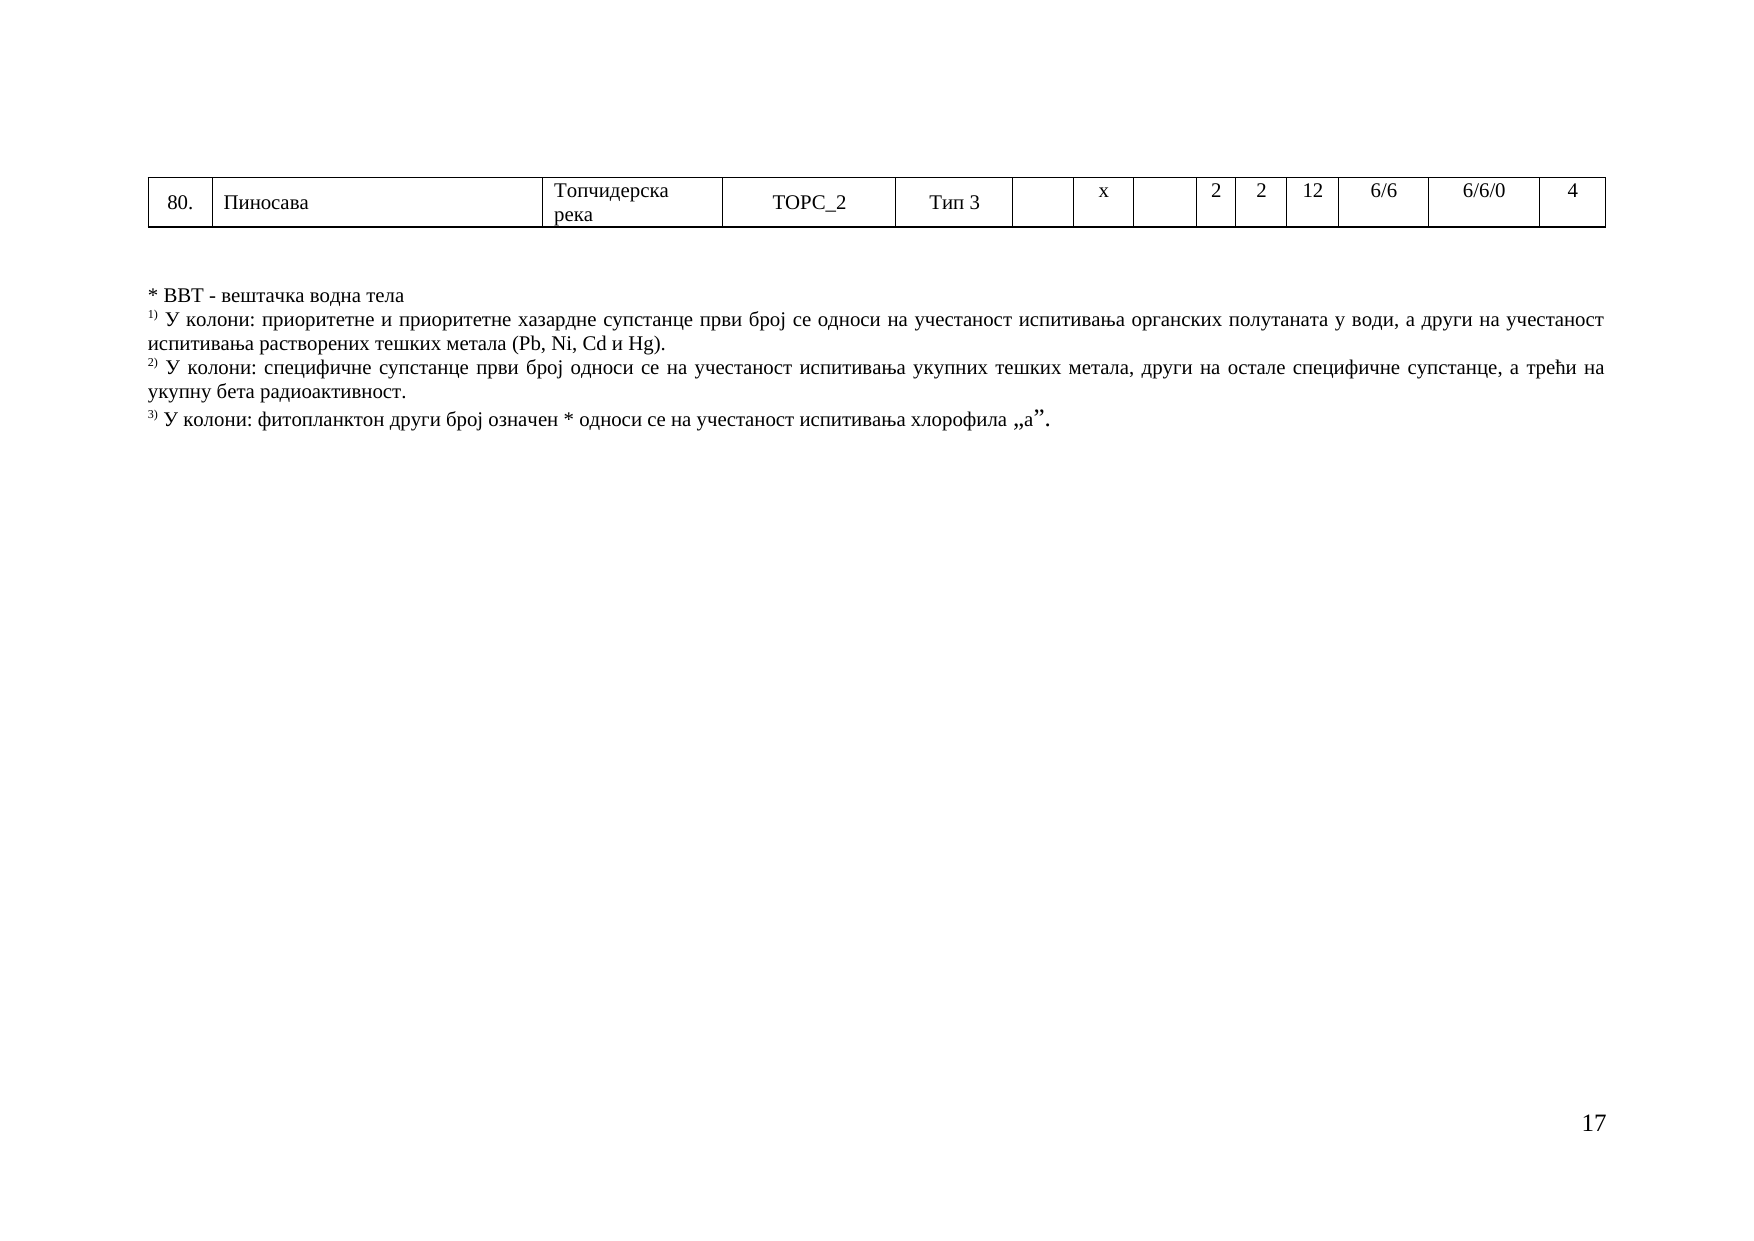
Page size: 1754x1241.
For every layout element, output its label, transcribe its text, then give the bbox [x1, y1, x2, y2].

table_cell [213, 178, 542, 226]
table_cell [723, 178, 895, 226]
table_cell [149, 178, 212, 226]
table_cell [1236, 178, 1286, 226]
text 1) У колони: приоритетне и приоритетне хазардне супстанце први број се односи на учестаност испитивања органских полутаната у води, а други на учестаност испитивања растворених тешких метала (Pb, Ni, Cd и Hg). [148, 307, 1606, 355]
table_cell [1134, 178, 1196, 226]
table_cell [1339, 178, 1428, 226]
text 3) У колони: фитопланктон други број означен * односи се на учестаност испитивања хлорофила „а”. [148, 403, 1606, 432]
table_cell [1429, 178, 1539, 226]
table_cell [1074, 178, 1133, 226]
text * ВВТ - вештачка водна тела [148, 283, 1606, 307]
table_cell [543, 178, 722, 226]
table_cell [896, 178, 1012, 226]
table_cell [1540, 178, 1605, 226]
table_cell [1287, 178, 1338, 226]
text 2) У колони: специфичне супстанце први број односи се на учестаност испитивања укупних тешких метала, други на остале специфичне супстанце, а трећи на укупну бета радиоактивност. [148, 355, 1606, 403]
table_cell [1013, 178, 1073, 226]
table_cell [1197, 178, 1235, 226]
